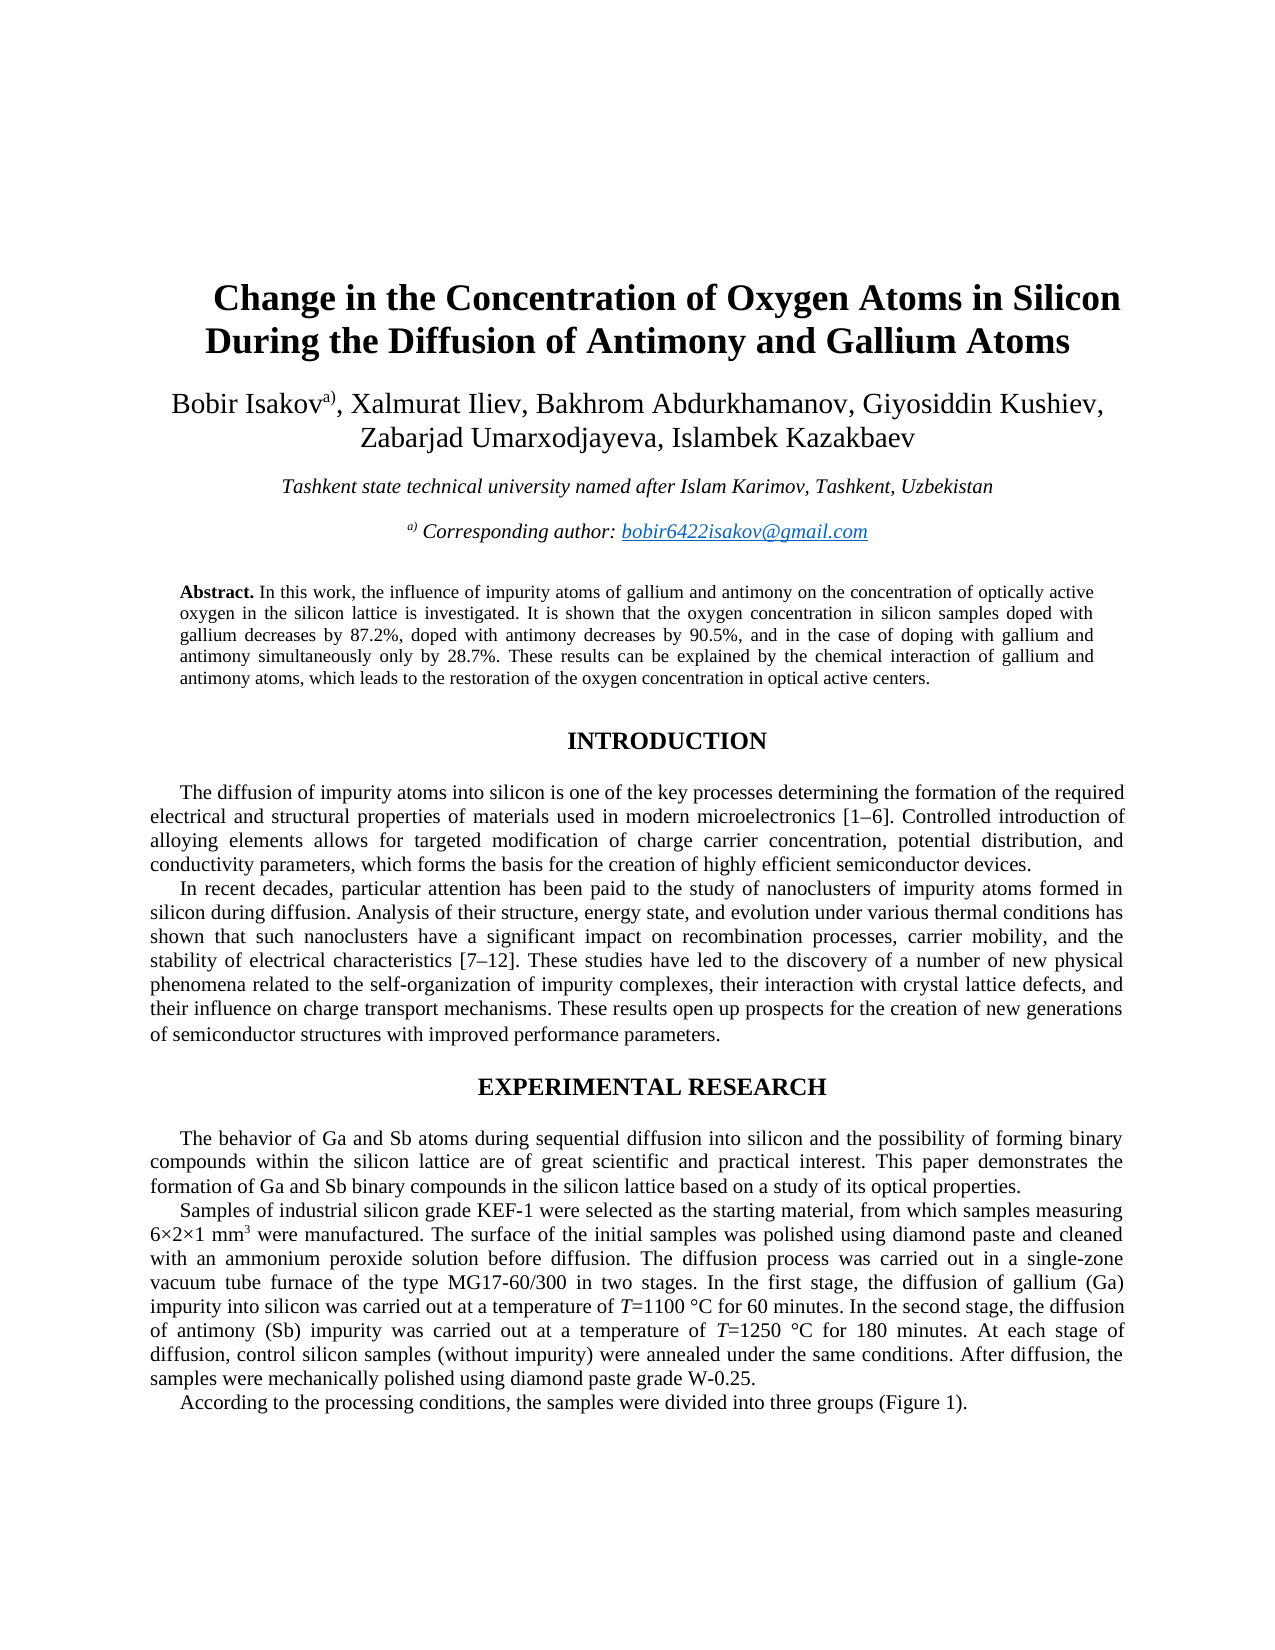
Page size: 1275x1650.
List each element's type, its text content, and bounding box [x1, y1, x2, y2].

text a) Corresponding author: bobir6422isakov@gmail.com [150, 519, 1125, 543]
text The diffusion of impurity atoms into silicon is one of the key processes determining the formation of the required electrical and structural properties of materials used in modern microelectronics [1–6]. Controlled introduction of alloying elements allows for targeted modification of charge carrier concentration, potential distribution, and conductivity parameters, which forms the basis for the creation of highly efficient semiconductor devices. [150, 780, 1125, 876]
text Bobir Isakova), Xalmurat Iliev, Bakhrom Abdurkhamanov, Giyosiddin Kushiev, Zabarjad Umarxodjayeva, Islambek Kazakbaev [150, 386, 1125, 453]
text Samples of industrial silicon grade KEF-1 were selected as the starting material, from which samples measuring 6×2×1 mm3 were manufactured. The surface of the initial samples was polished using diamond paste and cleaned with an ammonium peroxide solution before diffusion. The diffusion process was carried out in a single-zone vacuum tube furnace of the type MG17-60/300 in two stages. In the first stage, the diffusion of gallium (Ga) impurity into silicon was carried out at a temperature of T=1100 °C for 60 minutes. In the second stage, the diffusion of antimony (Sb) impurity was carried out at a temperature of T=1250 °C for 180 minutes. At each stage of diffusion, control silicon samples (without impurity) were annealed under the same conditions. After diffusion, the samples were mechanically polished using diamond paste grade W-0.25. [150, 1198, 1125, 1390]
text The behavior of Ga and Sb atoms during sequential diffusion into silicon and the possibility of forming binary compounds within the silicon lattice are of great scientific and practical interest. This paper demonstrates the formation of Ga and Sb binary compounds in the silicon lattice based on a study of its optical properties. [150, 1125, 1125, 1198]
text Tashkent state technical university named after Islam Karimov, Tashkent, Uzbekistan [150, 474, 1125, 498]
text In recent decades, particular attention has been paid to the study of nanoclusters of impurity atoms formed in silicon during diffusion. Analysis of their structure, energy state, and evolution under various thermal conditions has shown that such nanoclusters have a significant impact on recombination processes, carrier mobility, and the stability of electrical characteristics [7–12]. These studies have led to the discovery of a number of new physical phenomena related to the self-organization of impurity complexes, their interaction with crystal lattice defects, and their influence on charge transport mechanisms. These results open up prospects for the creation of new generations of semiconductor structures with improved performance parameters. [150, 876, 1125, 1047]
text INTRODUCTION [150, 726, 1125, 755]
text Change in the Concentration of Oxygen Atoms in Silicon During the Diffusion of Antimony and Gallium Atoms [150, 275, 1125, 361]
text Abstract. In this work, the influence of impurity atoms of gallium and antimony on the concentration of optically active oxygen in the silicon lattice is investigated. It is shown that the oxygen concentration in silicon samples doped with gallium decreases by 87.2%, doped with antimony decreases by 90.5%, and in the case of doping with gallium and antimony simultaneously only by 28.7%. These results can be explained by the chemical interaction of gallium and antimony atoms, which leads to the restoration of the oxygen concentration in optical active centers. [179, 581, 1095, 688]
text According to the processing conditions, the samples were divided into three groups (Figure 1). [150, 1390, 1125, 1414]
list EXPERIMENTAL RESEARCH [150, 1072, 1125, 1100]
